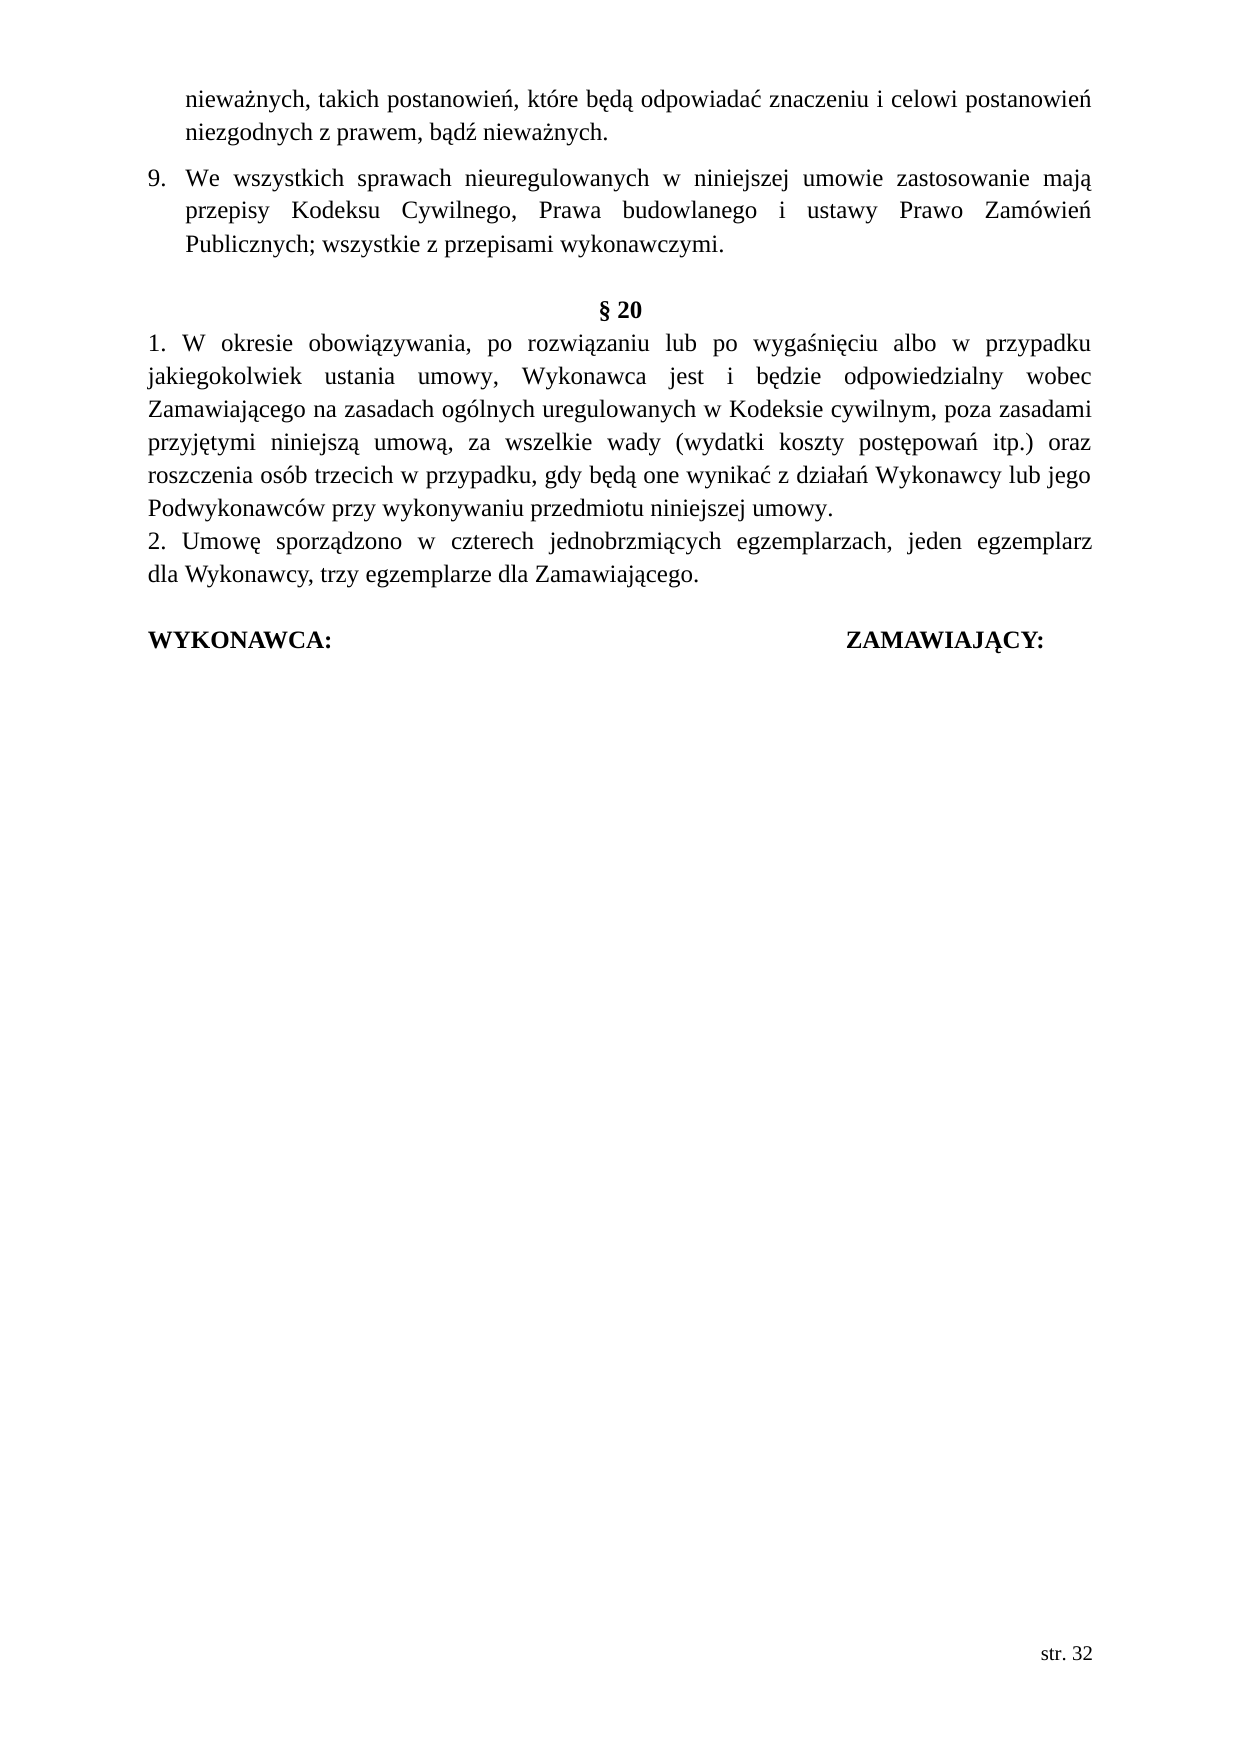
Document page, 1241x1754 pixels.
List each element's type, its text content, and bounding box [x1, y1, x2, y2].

text § 20 [148, 295, 1092, 323]
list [148, 84, 1092, 146]
text 1. W okresie obowiązywania, po rozwiązaniu lub po wygaśnięciu albo w przypadku jakiegokolwiek ustania umowy, Wykonawca jest i będzie odpowiedzialny wobec Zamawiającego na zasadach ogólnych uregulowanych w Kodeksie cywilnym, poza zasadami przyjętymi niniejszą umową, za wszelkie wady (wydatki koszty postępowań itp.) oraz roszczenia osób trzecich w przypadku, gdy będą one wynikać z działań Wykonawcy lub jego Podwykonawców przy wykonywaniu przedmiotu niniejszej umowy. [148, 328, 1092, 522]
text 2. Umowę sporządzono w czterech jednobrzmiących egzemplarzach, jeden egzemplarz dla Wykonawcy, trzy egzemplarze dla Zamawiającego. [148, 526, 1092, 588]
text WYKONAWCA: ZAMAWIAJĄCY: [148, 625, 1092, 654]
list We wszystkich sprawach nieuregulowanych w niniejszej umowie zastosowanie mają przepisy Kodeksu Cywilnego, Prawa budowlanego i ustawy Prawo Zamówień Publicznych; wszystkie z przepisami wykonawczymi. [148, 163, 1092, 257]
